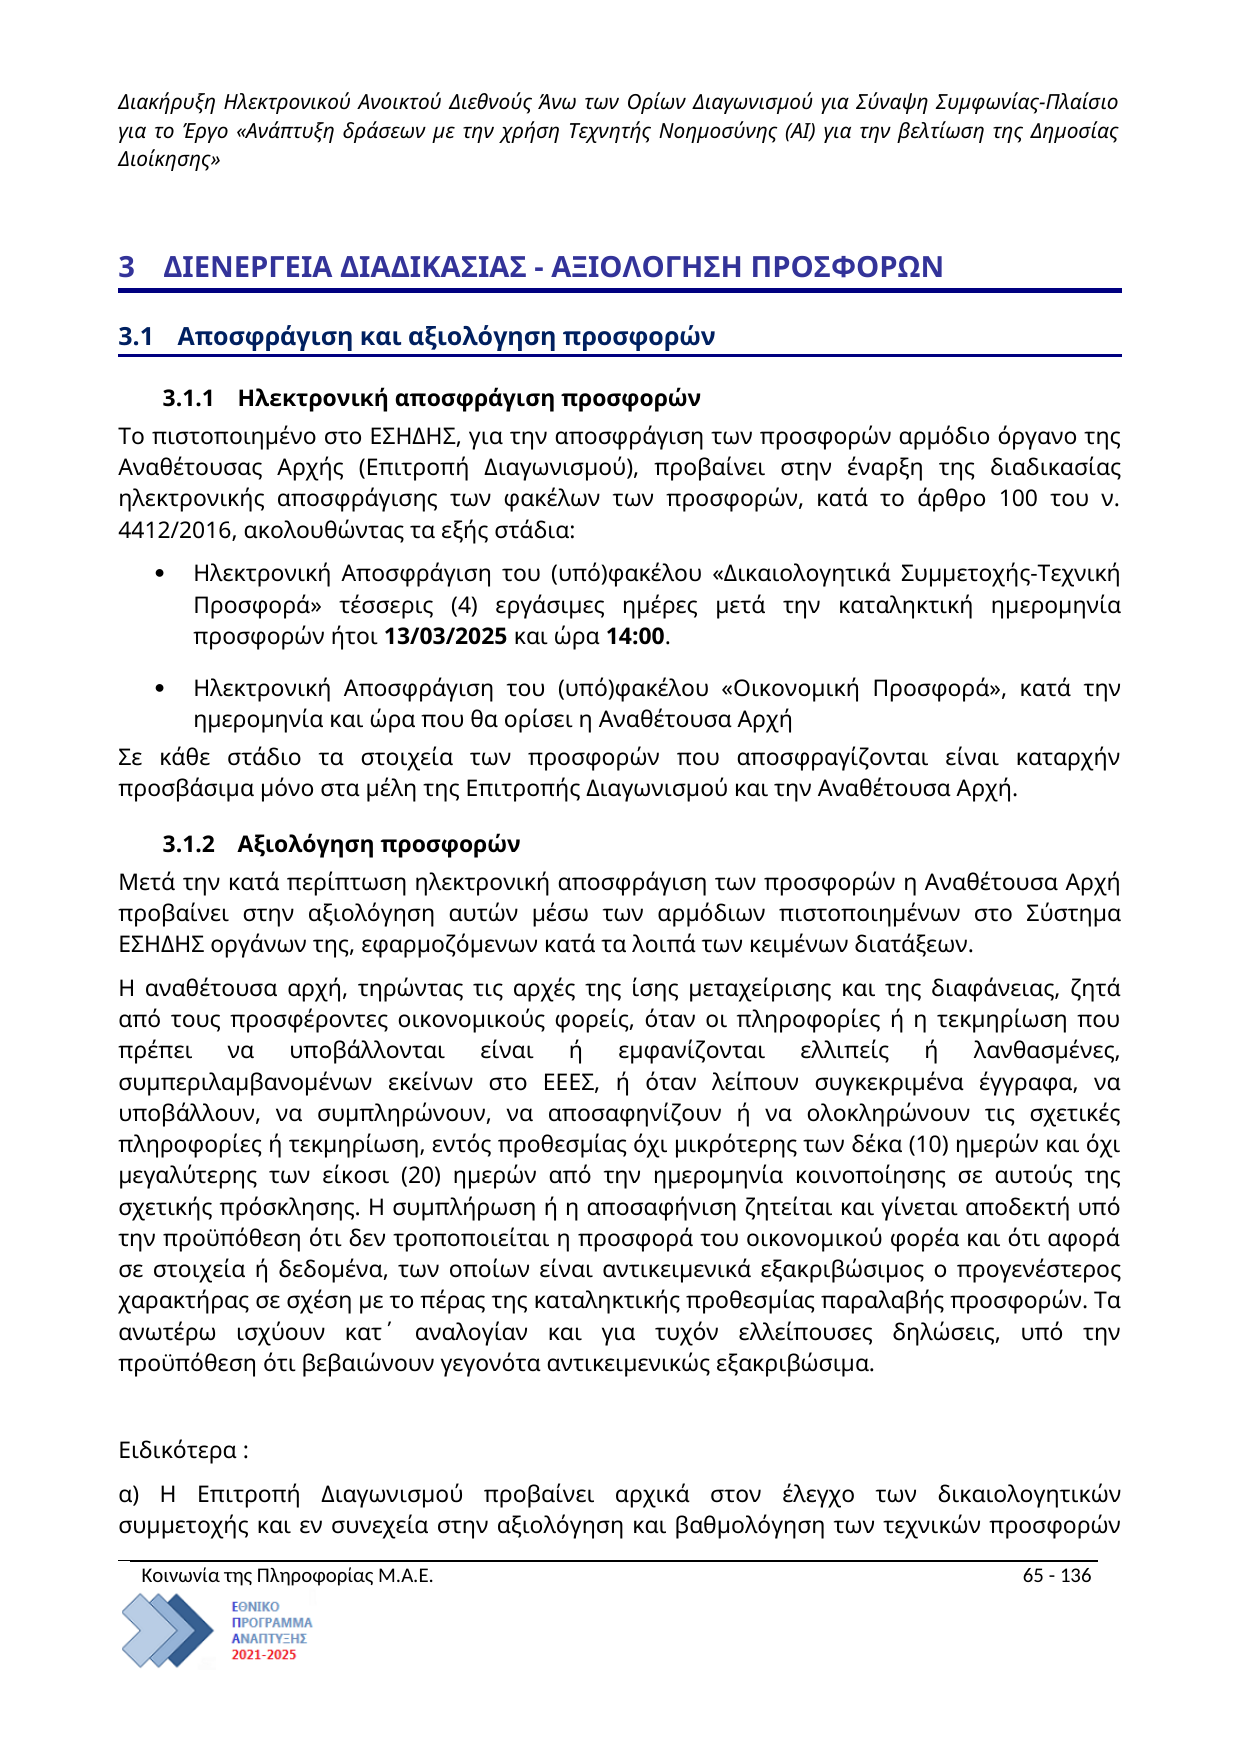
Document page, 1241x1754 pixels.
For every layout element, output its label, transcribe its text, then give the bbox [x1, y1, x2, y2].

list Ηλεκτρονική Αποσφράγιση του (υπό)φακέλου «Οικονομική Προσφορά», κατά την ημερομηνία και ώρα που θα ορίσει η Αναθέτουσα Αρχή [156, 672, 1122, 734]
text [118, 1478, 1122, 1541]
text Ειδικότερα : [118, 1434, 1122, 1466]
subtitle Αξιολόγηση προσφορών [162, 828, 1122, 859]
text Σε κάθε στάδιο τα στοιχεία των προσφορών που αποσφραγίζονται είναι καταρχήν προσβάσιμα μόνο στα μέλη της Επιτροπής Διαγωνισμού και την Αναθέτουσα Αρχή. [118, 741, 1122, 803]
subtitle Ηλεκτρονική αποσφράγιση προσφορών [162, 382, 1122, 414]
list Ηλεκτρονική Αποσφράγιση του (υπό)φακέλου «Δικαιολογητικά Συμμετοχής-Τεχνική Προσφορά» τέσσερις (4) εργάσιμες ημέρες μετά την καταληκτική ημερομηνία προσφορών ήτοι 13/03/2025 και ώρα 14:00. [156, 557, 1122, 651]
text Μετά την κατά περίπτωση ηλεκτρονική αποσφράγιση των προσφορών η Αναθέτουσα Αρχή προβαίνει στην αξιολόγηση αυτών μέσω των αρμόδιων πιστοποιημένων στο Σύστημα ΕΣΗΔΗΣ οργάνων της, εφαρμοζόμενων κατά τα λοιπά των κειμένων διατάξεων. [118, 866, 1122, 959]
text Η αναθέτουσα αρχή, τηρώντας τις αρχές της ίσης μεταχείρισης και της διαφάνειας, ζητά από τους προσφέροντες οικονομικούς φορείς, όταν οι πληροφορίες ή η τεκμηρίωση που πρέπει να υποβάλλονται είναι ή εμφανίζονται ελλιπείς ή λανθασμένες, συμπεριλαμβανομένων εκείνων στο ΕΕΕΣ, ή όταν λείπουν συγκεκριμένα έγγραφα, να υποβάλλουν, να συμπληρώνουν, να αποσαφηνίζουν ή να ολοκληρώνουν τις σχετικές πληροφορίες ή τεκμηρίωση, εντός προθεσμίας όχι μικρότερης των δέκα (10) ημερών και όχι μεγαλύτερης των είκοσι (20) ημερών από την ημερομηνία κοινοποίησης σε αυτούς της σχετικής πρόσκλησης. Η συμπλήρωση ή η αποσαφήνιση ζητείται και γίνεται αποδεκτή υπό την προϋπόθεση ότι δεν τροποποιείται η προσφορά του οικονομικού φορέα και ότι αφορά σε στοιχεία ή δεδομένα, των οποίων είναι αντικειμενικά εξακριβώσιμος ο προγενέστερος χαρακτήρας σε σχέση με το πέρας της καταληκτικής προθεσμίας παραλαβής προσφορών. Τα ανωτέρω ισχύουν κατ΄ αναλογίαν και για τυχόν ελλείπουσες δηλώσεις, υπό την προϋπόθεση ότι βεβαιώνουν γεγονότα αντικειμενικώς εξακριβώσιμα. [118, 972, 1122, 1378]
subtitle Αποσφράγιση και αξιολόγηση προσφορών [118, 318, 1122, 354]
text Το πιστοποιημένο στο ΕΣΗΔΗΣ, για την αποσφράγιση των προσφορών αρμόδιο όργανο της Αναθέτουσας Αρχής (Επιτροπή Διαγωνισμού), προβαίνει στην έναρξη της διαδικασίας ηλεκτρονικής αποσφράγισης των φακέλων των προσφορών, κατά το άρθρο 100 του ν. 4412/2016, ακολουθώντας τα εξής στάδια: [118, 420, 1122, 545]
subtitle ΔΙΕΝΕΡΓΕΙΑ ΔΙΑΔΙΚΑΣΙΑΣ - ΑΞΙΟΛΟΓΗΣΗ ΠΡΟΣΦΟΡΩΝ [118, 247, 1122, 288]
